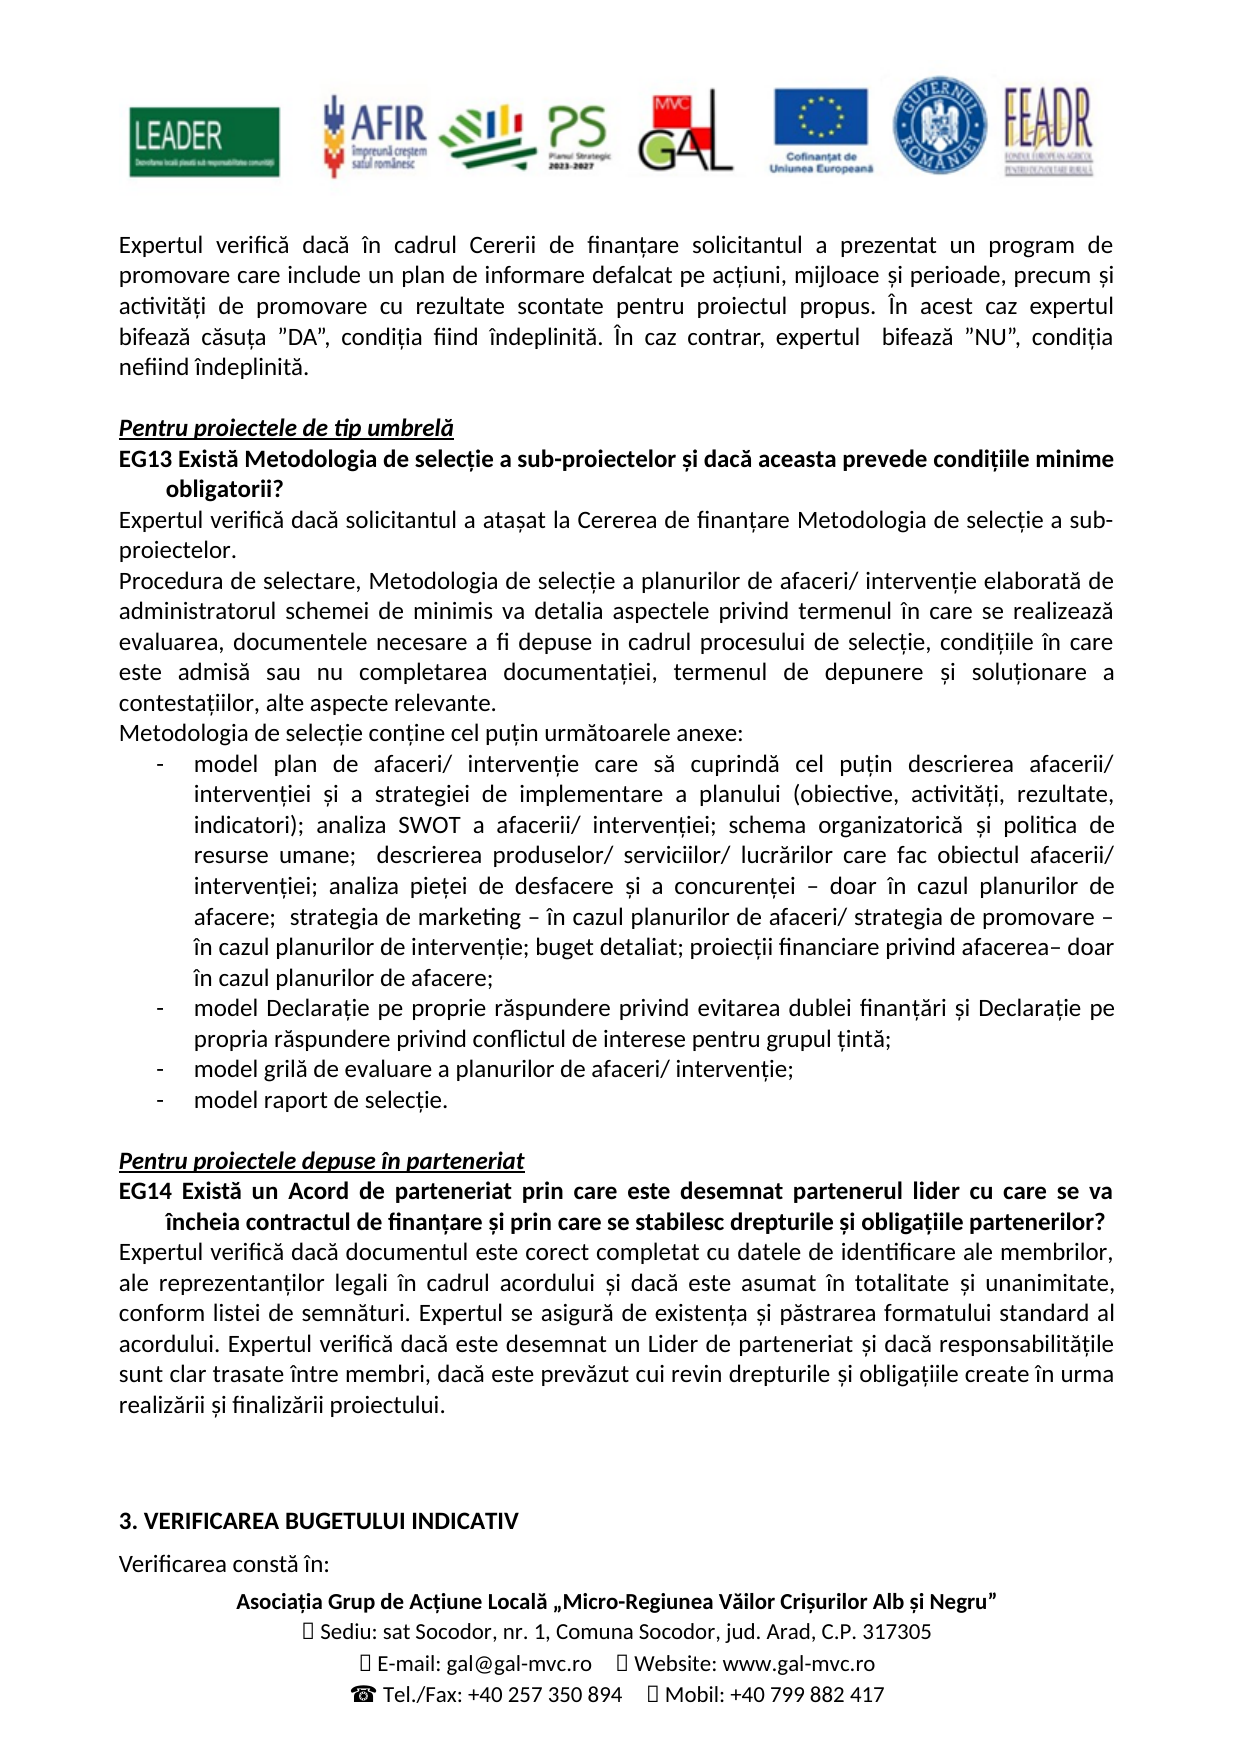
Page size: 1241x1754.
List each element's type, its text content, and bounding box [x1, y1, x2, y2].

text Expertul verifică dacă documentul este corect completat cu datele de identificare ale membrilor, ale reprezentanților legali în cadrul acordului și dacă este asumat în totalitate și unanimitate, conform listei de semnături. Expertul se asigură de existența și păstrarea formatului standard al acordului. Expertul verifică dacă este desemnat un Lider de parteneriat și dacă responsabilitățile sunt clar trasate între membri, dacă este prevăzut cui revin drepturile și obligațiile create în urma realizării și finalizării proiectului. [119, 1236, 1115, 1419]
text Expertul verifică dacă în cadrul Cererii de finanțare solicitantul a prezentat un program de promovare care include un plan de informare defalcat pe acțiuni, mijloace și perioade, precum și activităţi de promovare cu rezultate scontate pentru proiectul propus. În acest caz expertul bifează căsuța ”DA”, condiția fiind îndeplinită. În caz contrar, expertul bifează ”NU”, condiția nefiind îndeplinită. [119, 229, 1115, 382]
text 3. VERIFICAREA BUGETULUI INDICATIV [119, 1506, 1115, 1536]
list model Declaraţie pe proprie răspundere privind evitarea dublei finanţări și Declarație pe propria răspundere privind conflictul de interese pentru grupul țintă; [156, 992, 1115, 1053]
list model raport de selecție. [156, 1084, 1115, 1114]
list model plan de afaceri/ intervenție care să cuprindă cel puțin descrierea afacerii/ intervenției și a strategiei de implementare a planului (obiective, activități, rezultate, indicatori); analiza SWOT a afacerii/ intervenției; schema organizatorică și politica de resurse umane; descrierea produselor/ serviciilor/ lucrărilor care fac obiectul afacerii/ intervenției; analiza pieței de desfacere și a concurenței – doar în cazul planurilor de afacere; strategia de marketing – în cazul planurilor de afaceri/ strategia de promovare – în cazul planurilor de intervenție; buget detaliat; proiecții financiare privind afacerea– doar în cazul planurilor de afacere; [156, 748, 1115, 992]
text EG14 Există un Acord de parteneriat prin care este desemnat partenerul lider cu care se va încheia contractul de finanțare și prin care se stabilesc drepturile și obligațiile partenerilor? [119, 1175, 1115, 1236]
text Procedura de selectare, Metodologia de selecție a planurilor de afaceri/ intervenție elaborată de administratorul schemei de minimis va detalia aspectele privind termenul în care se realizează evaluarea, documentele necesare a fi depuse in cadrul procesului de selecție, condițiile în care este admisă sau nu completarea documentației, termenul de depunere și soluționare a contestațiilor, alte aspecte relevante. [119, 565, 1115, 717]
text Metodologia de selecție conține cel puțin următoarele anexe: [119, 717, 1115, 748]
picture [118, 60, 1116, 205]
list model grilă de evaluare a planurilor de afaceri/ intervenție; [156, 1053, 1115, 1084]
text Pentru proiectele depuse în parteneriat [119, 1145, 1115, 1175]
text Pentru proiectele de tip umbrelă [119, 412, 1115, 443]
text Verificarea constă în: [119, 1548, 1115, 1579]
text EG13 Există Metodologia de selecție a sub-proiectelor și dacă aceasta prevede condițiile minime obligatorii? [119, 443, 1115, 504]
text Expertul verifică dacă solicitantul a atașat la Cererea de finanțare Metodologia de selecție a sub-proiectelor. [119, 504, 1115, 565]
